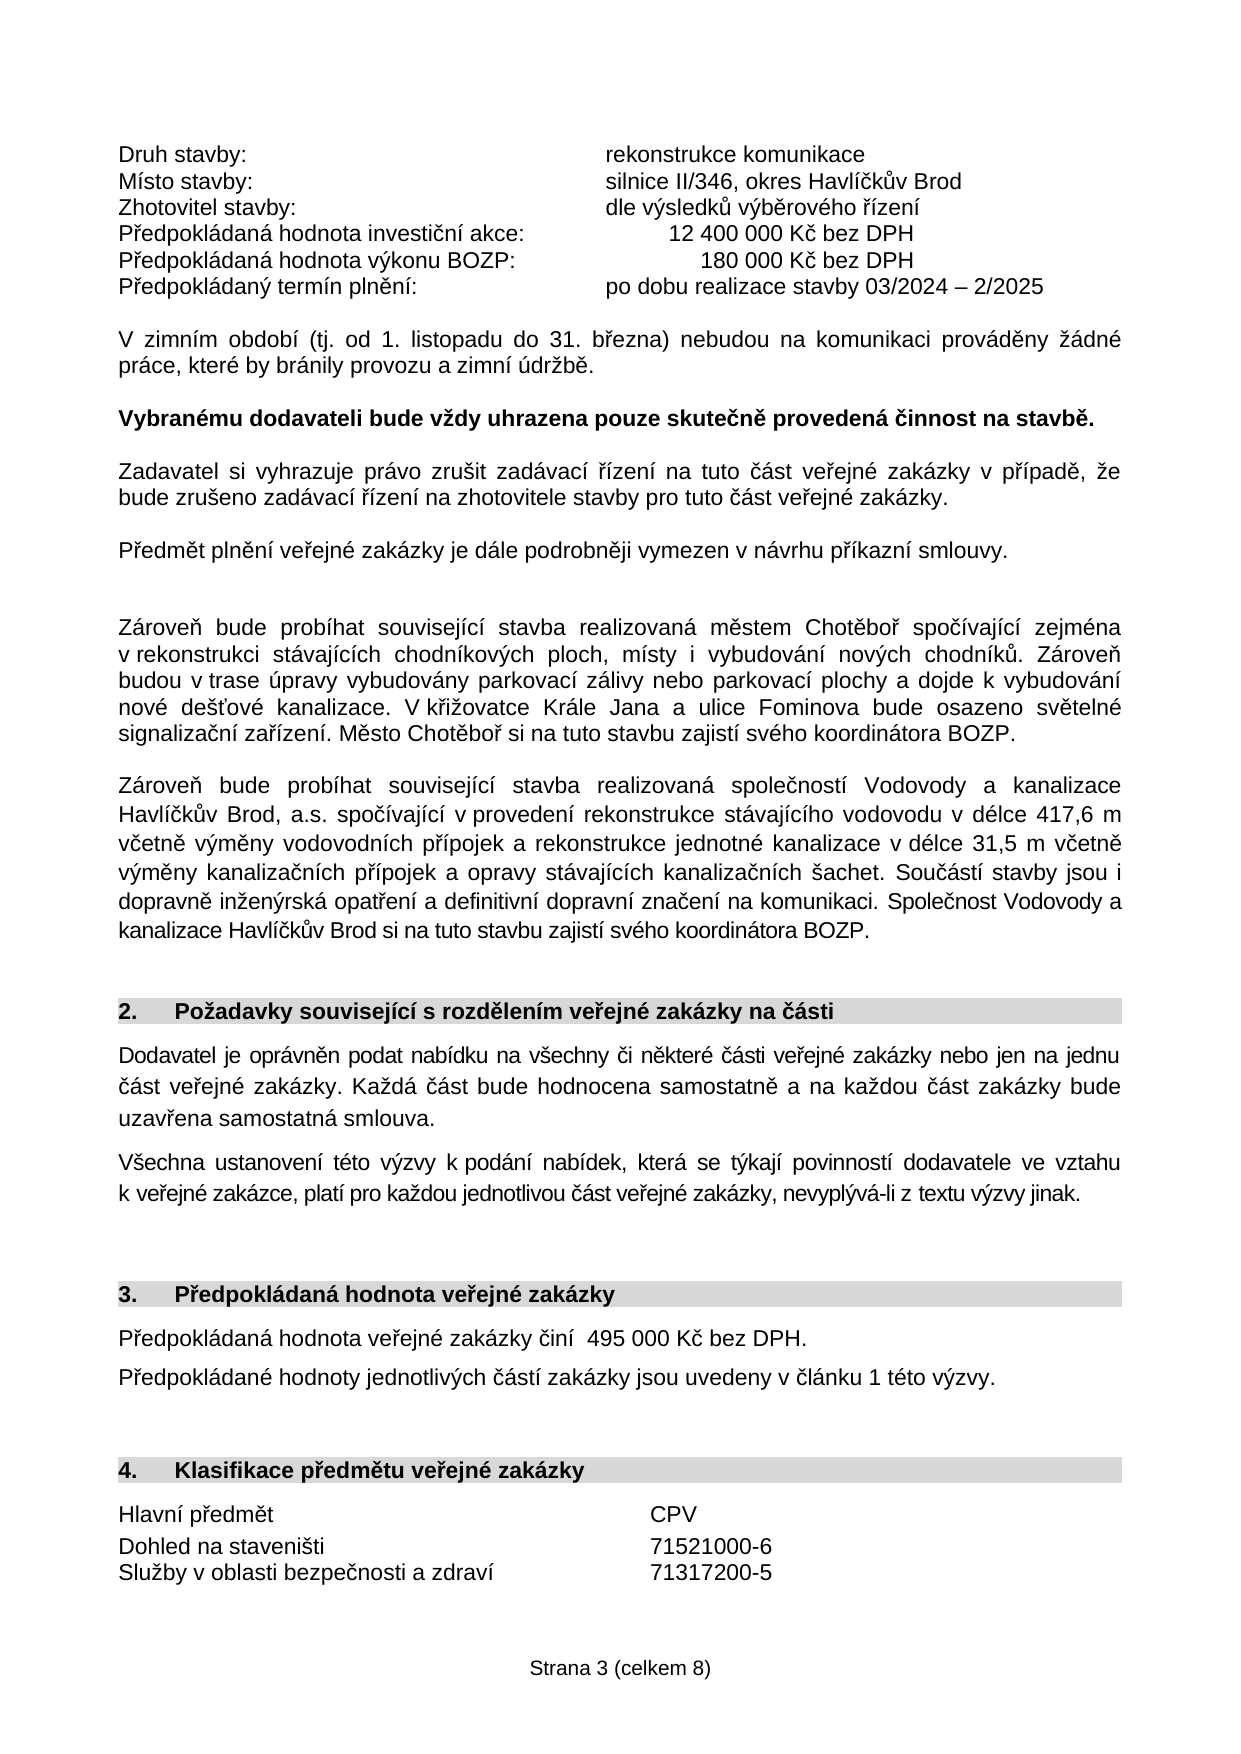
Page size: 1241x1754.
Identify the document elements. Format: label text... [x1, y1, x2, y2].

text Zároveň bude probíhat související stavba realizovaná společností Vodovody a kanalizace Havlíčkův Brod, a.s. spočívající v provedení rekonstrukce stávajícího vodovodu v délce 417,6 m včetně výměny vodovodních přípojek a rekonstrukce jednotné kanalizace v délce 31,5 m včetně výměny kanalizačních přípojek a opravy stávajících kanalizačních šachet. Součástí stavby jsou i dopravně inženýrská opatření a definitivní dopravní značení na komunikaci. Společnost Vodovody a kanalizace Havlíčkův Brod si na tuto stavbu zajistí svého koordinátora BOZP. [118, 772, 1122, 944]
text Druh stavby: rekonstrukce komunikace [118, 141, 1122, 168]
text Předpokládaná hodnota veřejné zakázky činí 495 000 Kč bez DPH. [118, 1325, 1122, 1351]
text Předpokládané hodnoty jednotlivých částí zakázky jsou uvedeny v článku 1 této výzvy. [118, 1364, 1122, 1390]
text Místo stavby: silnice II/346, okres Havlíčkův Brod [118, 168, 1122, 194]
text Hlavní předmět CPV [118, 1501, 1122, 1527]
title Všechna ustanovení této výzvy k podání nabídek, která se týkají povinností dodavatele ve vztahu k veřejné zakázce, platí pro každou jednotlivou část veřejné zakázky, nevyplývá-li z textu výzvy jinak. [118, 1149, 1122, 1207]
title Požadavky související s rozdělením veřejné zakázky na části [118, 998, 1122, 1024]
text Předpokládaná hodnota výkonu BOZP: 180 000 Kč bez DPH [118, 247, 1122, 273]
title Předpokládaná hodnota veřejné zakázky [118, 1281, 1122, 1307]
text Zadavatel si vyhrazuje právo zrušit zadávací řízení na tuto část veřejné zakázky v případě, že bude zrušeno zadávací řízení na zhotovitele stavby pro tuto část veřejné zakázky. [118, 458, 1122, 510]
text Předpokládaný termín plnění: po dobu realizace stavby 03/2024 – 2/2025 [118, 273, 1122, 299]
text V zimním období (tj. od 1. listopadu do 31. března) nebudou na komunikaci prováděny žádné práce, které by bránily provozu a zimní údržbě. [118, 326, 1122, 378]
text Dohled na staveništi 71521000-6 [118, 1533, 1122, 1559]
title Dodavatel je oprávněn podat nabídku na všechny či některé části veřejné zakázky nebo jen na jednu část veřejné zakázky. Každá část bude hodnocena samostatně a na každou část zakázky bude uzavřena samostatná smlouva. [118, 1042, 1122, 1131]
text Předmět plnění veřejné zakázky je dále podrobněji vymezen v návrhu příkazní smlouvy. [118, 537, 1122, 563]
text Služby v oblasti bezpečnosti a zdraví 71317200-5 [118, 1559, 1122, 1585]
text Vybranému dodavateli bude vždy uhrazena pouze skutečně provedená činnost na stavbě. [118, 405, 1122, 431]
text Zhotovitel stavby: dle výsledků výběrového řízení [118, 194, 1122, 220]
text Zároveň bude probíhat související stavba realizovaná městem Chotěboř spočívající zejména v rekonstrukci stávajících chodníkových ploch, místy i vybudování nových chodníků. Zároveň budou v trase úpravy vybudovány parkovací zálivy nebo parkovací plochy a dojde k vybudování nové dešťové kanalizace. V křižovatce Krále Jana a ulice Fominova bude osazeno světelné signalizační zařízení. Město Chotěboř si na tuto stavbu zajistí svého koordinátora BOZP. [118, 614, 1122, 746]
text Předpokládaná hodnota investiční akce: 12 400 000 Kč bez DPH [118, 220, 1122, 247]
title Klasifikace předmětu veřejné zakázky [118, 1457, 1122, 1483]
